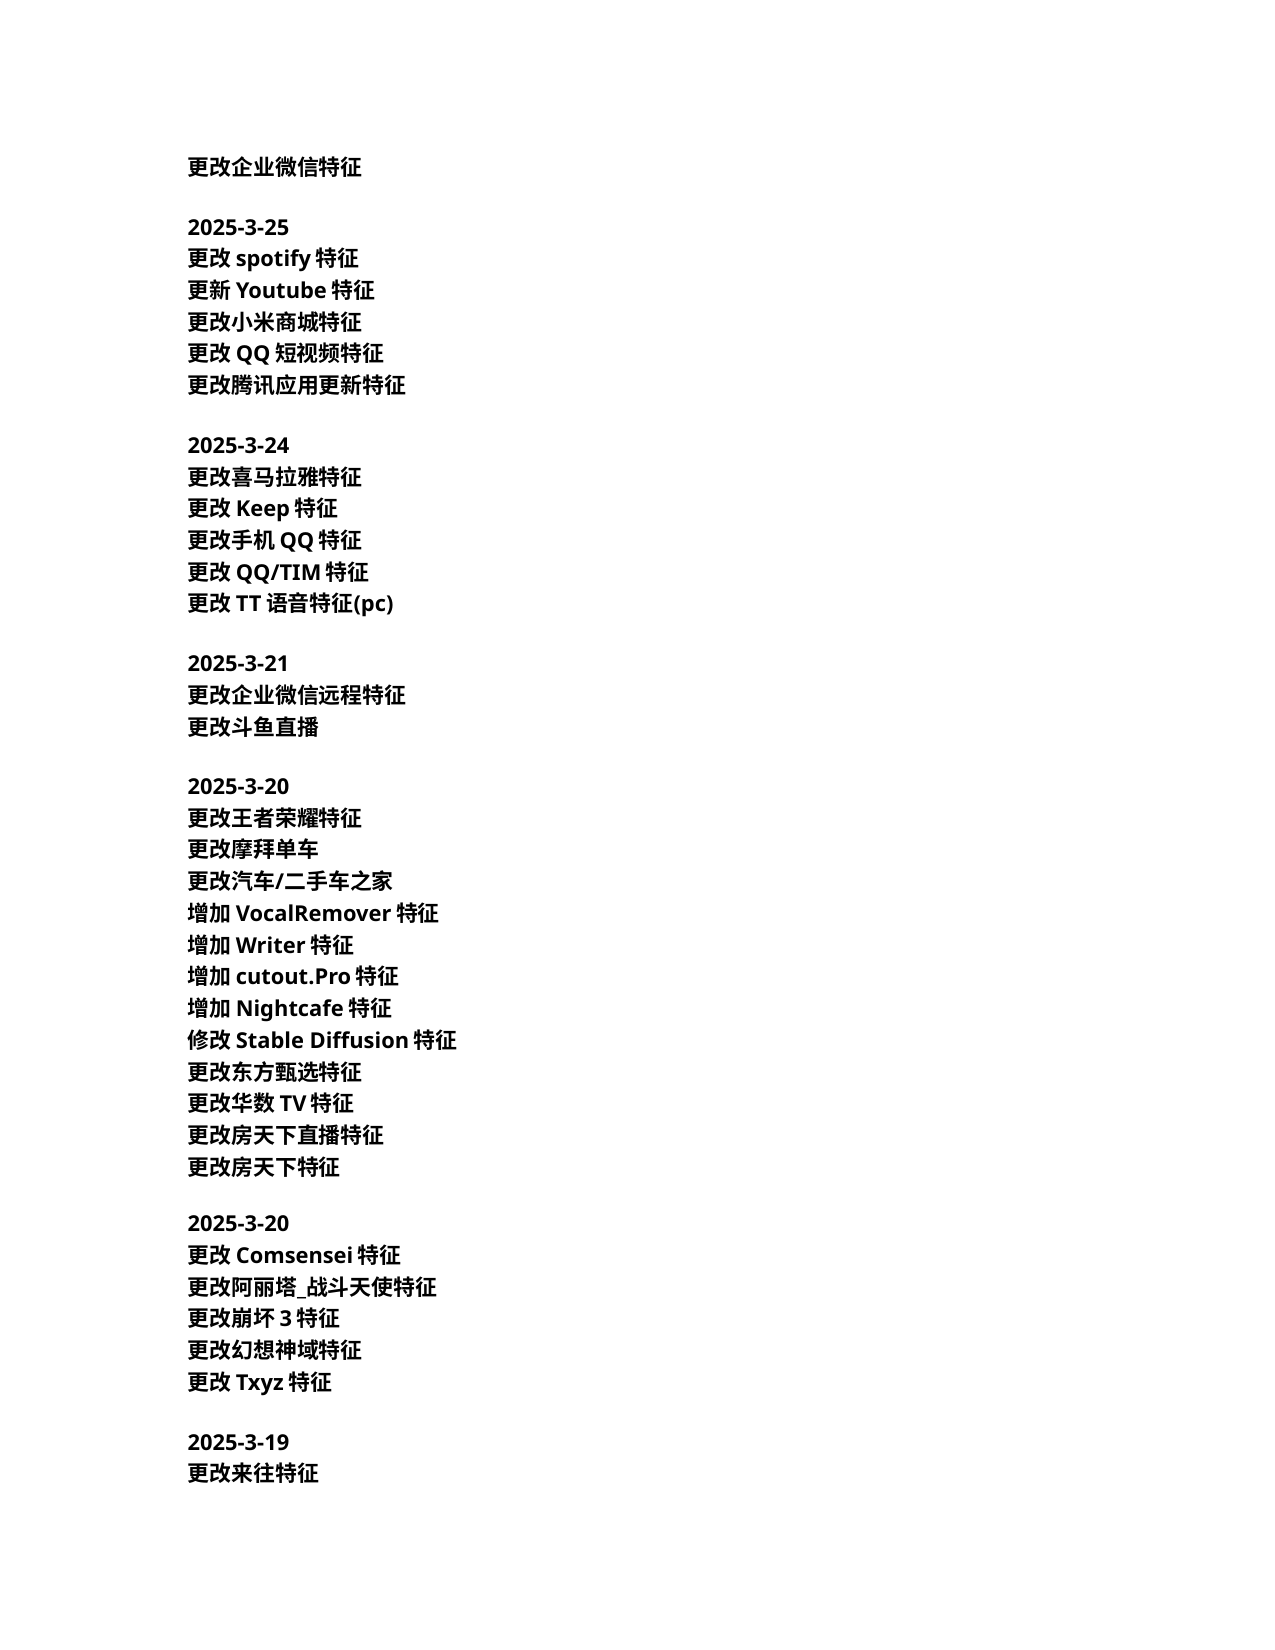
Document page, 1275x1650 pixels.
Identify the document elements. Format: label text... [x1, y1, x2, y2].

text 更新Youtube特征 [187, 273, 1087, 305]
text 更改东方甄选特征 [187, 1055, 1087, 1086]
text 更改企业微信特征 [187, 150, 1087, 182]
text 更改Keep特征 [187, 491, 1087, 523]
text 更改小米商城特征 [187, 305, 1087, 336]
text 2025-3-21 [187, 648, 1087, 678]
text 更改斗鱼直播 [187, 709, 1087, 741]
text 2025-3-20 [187, 771, 1087, 801]
text 更改腾讯应用更新特征 [187, 368, 1087, 400]
text 增加cutout.Pro特征 [187, 959, 1087, 991]
text 更改房天下特征 [187, 1150, 1087, 1181]
text 更改阿丽塔_战斗天使特征 [187, 1270, 1087, 1301]
text 增加Writer特征 [187, 928, 1087, 959]
text 修改Stable Diffusion特征 [187, 1023, 1087, 1055]
text 更改Comsensei特征 [187, 1238, 1087, 1270]
text 更改来往特征 [187, 1456, 1087, 1488]
text 更改spotify特征 [187, 241, 1087, 273]
text 2025-3-19 [187, 1426, 1087, 1456]
text 更改华数TV特征 [187, 1086, 1087, 1118]
text 更改幻想神域特征 [187, 1333, 1087, 1365]
text 更改QQ短视频特征 [187, 336, 1087, 368]
text 更改手机QQ特征 [187, 523, 1087, 555]
text 2025-3-25 [187, 211, 1087, 241]
text 更改喜马拉雅特征 [187, 459, 1087, 491]
text 更改汽车/二手车之家 [187, 864, 1087, 896]
text 更改TT语音特征(pc) [187, 586, 1087, 618]
text 更改房天下直播特征 [187, 1118, 1087, 1150]
text 更改企业微信远程特征 [187, 678, 1087, 709]
text 2025-3-24 [187, 430, 1087, 459]
text 更改崩坏3特征 [187, 1301, 1087, 1333]
text 增加Nightcafe特征 [187, 991, 1087, 1023]
text 更改摩拜单车 [187, 832, 1087, 864]
text 增加VocalRemover特征 [187, 896, 1087, 928]
text 更改王者荣耀特征 [187, 801, 1087, 832]
text 2025-3-20 [187, 1208, 1087, 1238]
text 更改Txyz特征 [187, 1365, 1087, 1397]
text 更改QQ/TIM特征 [187, 555, 1087, 586]
